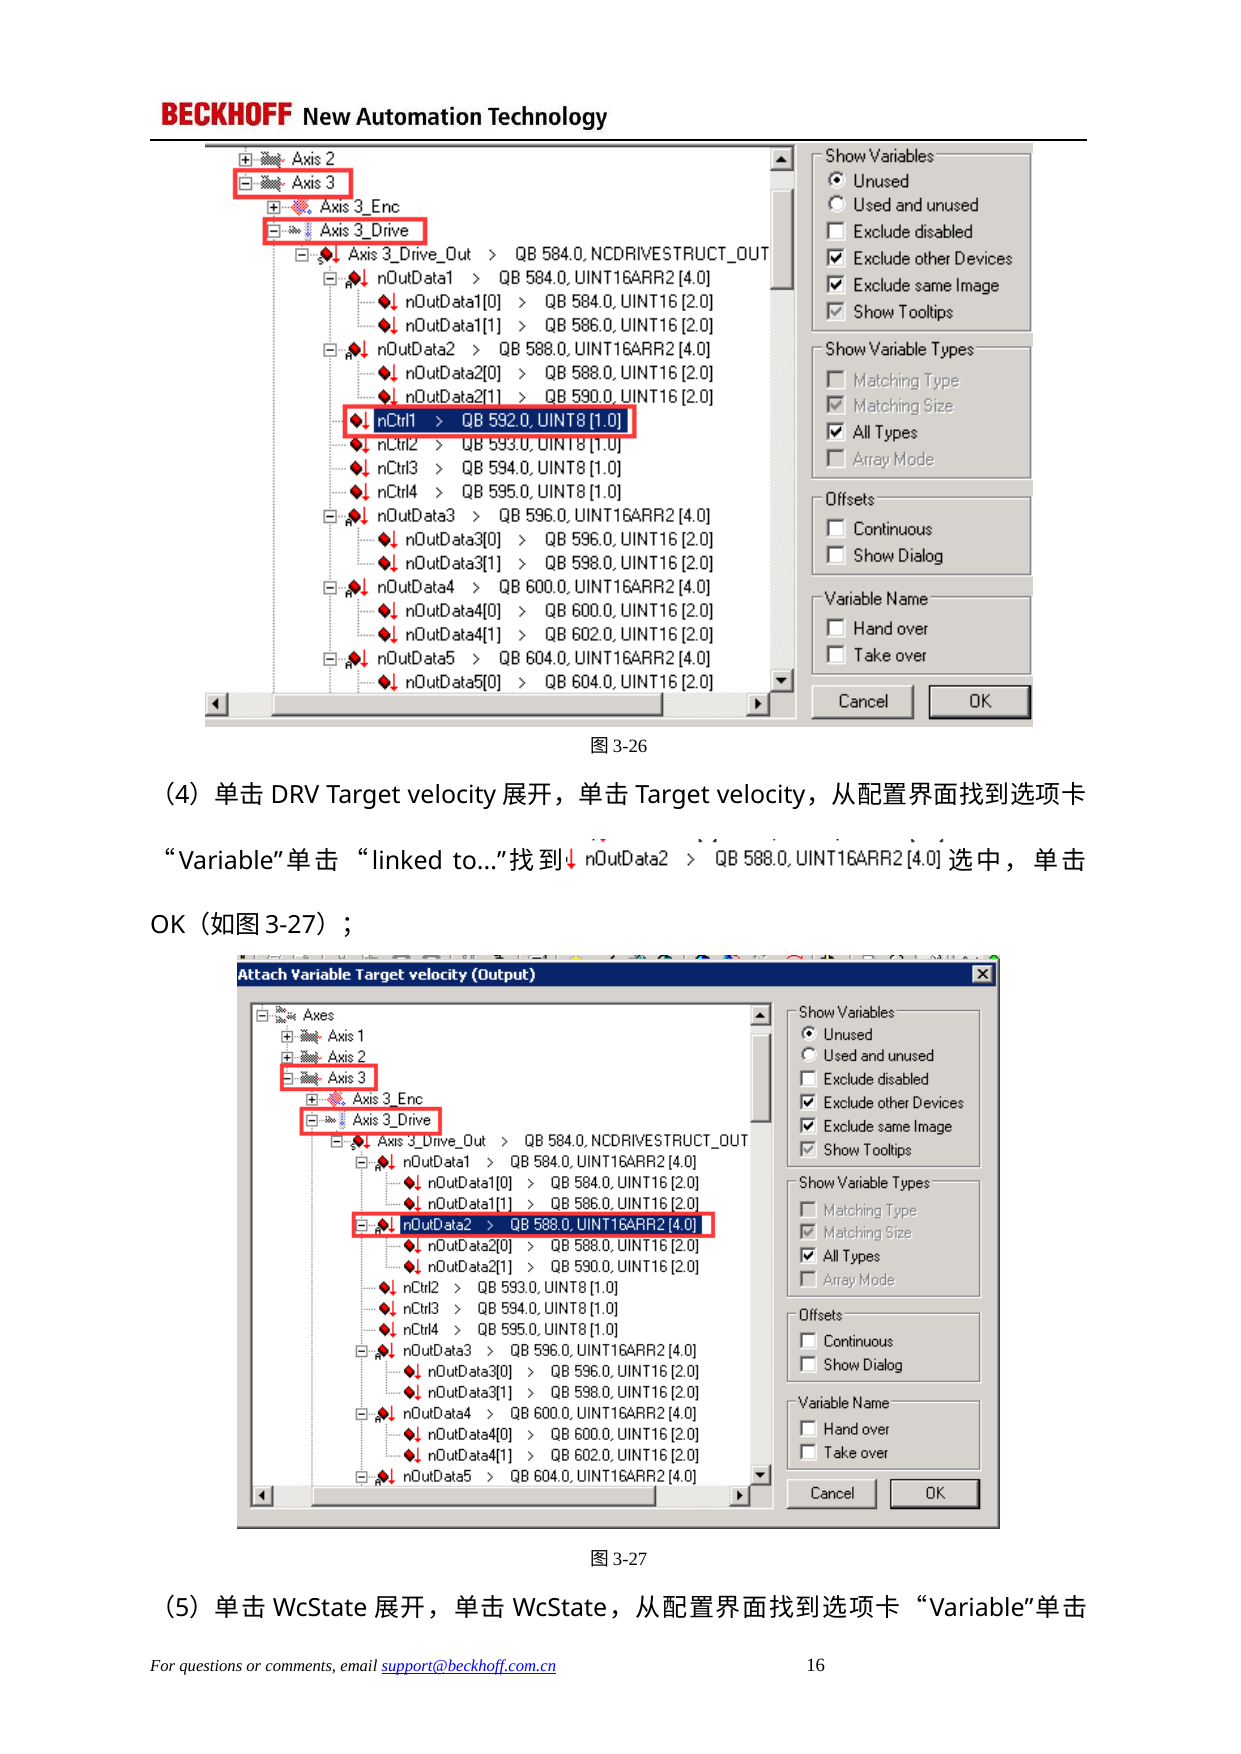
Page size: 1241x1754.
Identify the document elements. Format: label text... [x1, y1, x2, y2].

picture [237, 955, 1000, 1529]
list 单击DRV Target velocity展开，单击Target velocity，从配置界面找到选项卡“Variable”单击“linked to...”找到选中，单击OK（如图3-27）； [150, 761, 1087, 956]
picture [150, 89, 619, 139]
text 图3-27 [150, 1541, 1087, 1573]
picture [205, 143, 1033, 727]
text 图3-26 [150, 728, 1087, 761]
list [150, 1573, 1087, 1638]
picture [566, 839, 948, 869]
